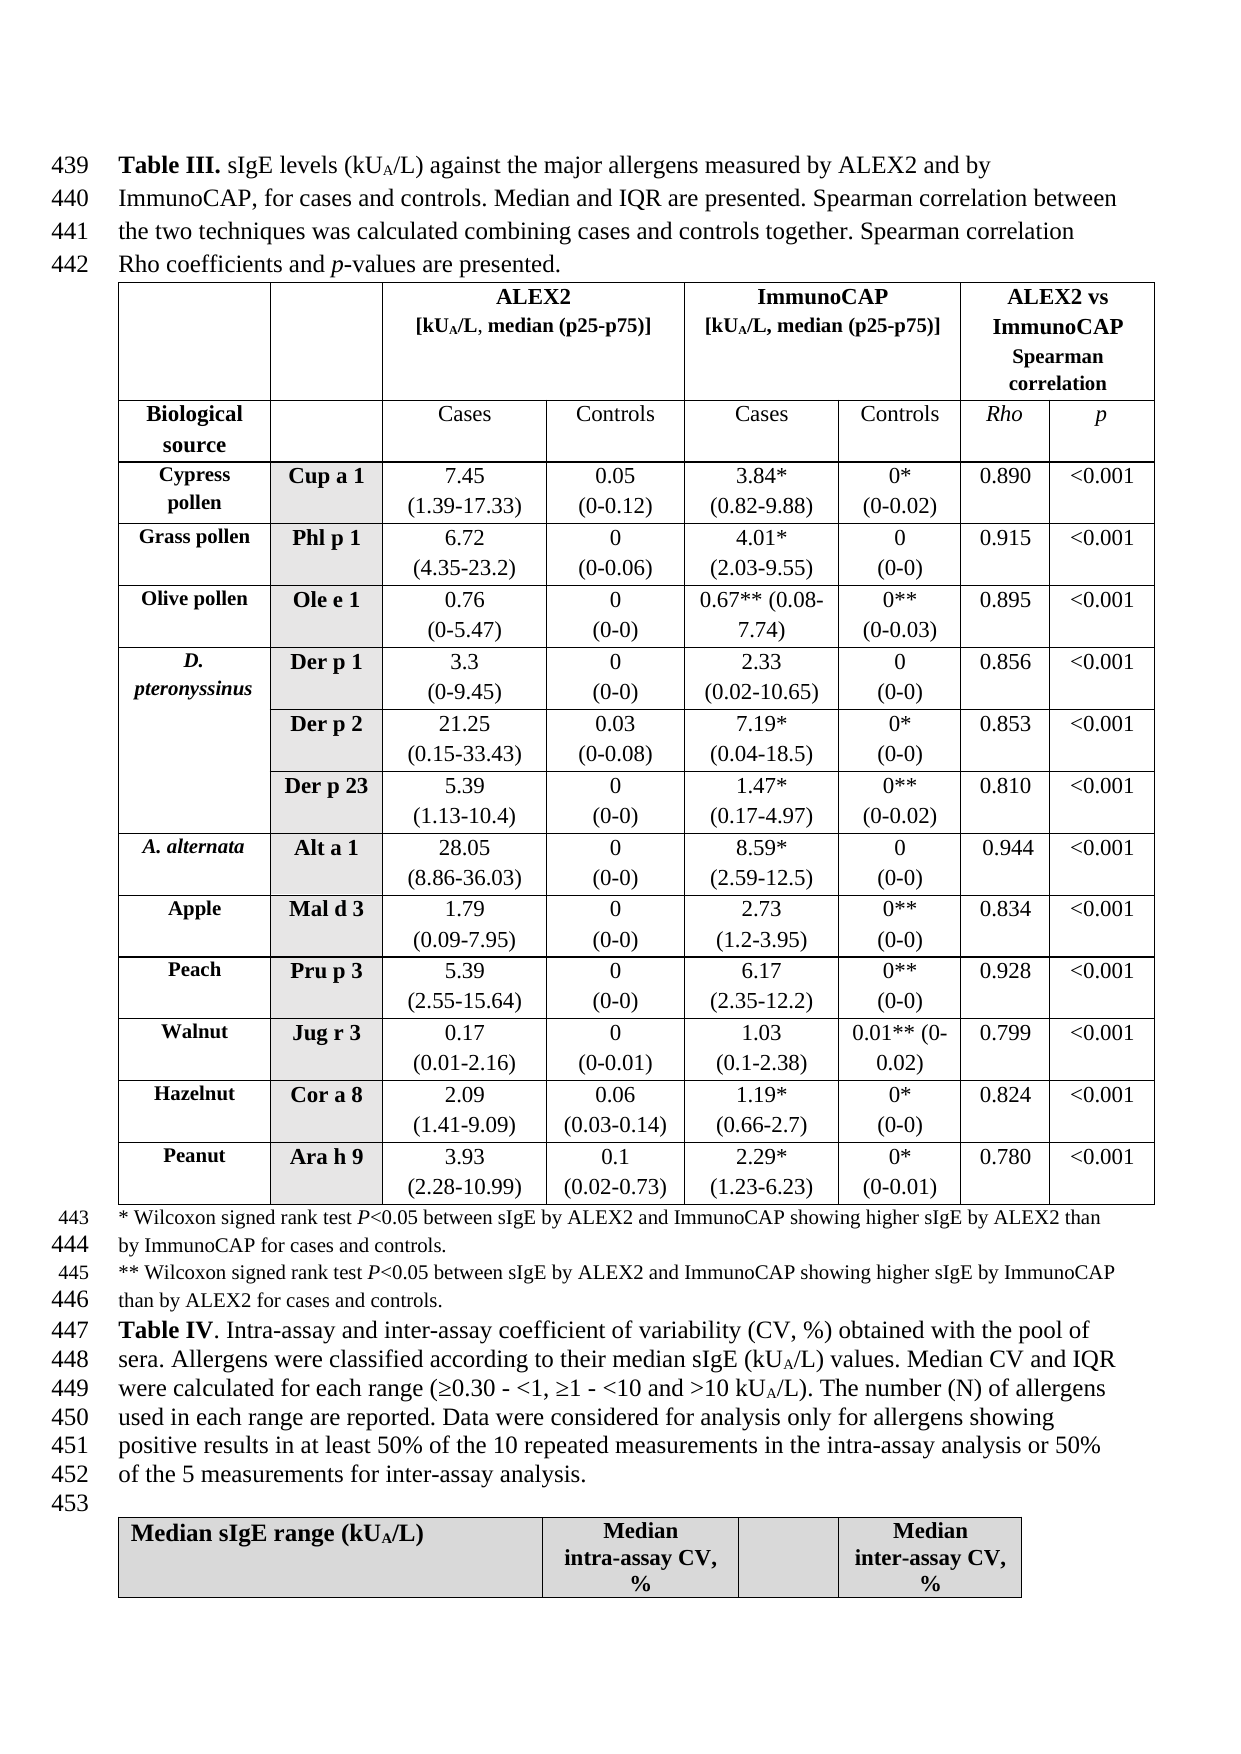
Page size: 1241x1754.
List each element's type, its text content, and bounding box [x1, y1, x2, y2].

table_cell 0.67** (0.08-7.74) [685, 586, 838, 647]
table_cell 0.915 [961, 524, 1049, 585]
table_cell Der p 1 [271, 648, 382, 709]
table_cell Cases [383, 401, 546, 461]
table_cell 0* (0-0.01) [839, 1143, 960, 1204]
table_cell 0.856 [961, 648, 1049, 709]
table_header [119, 283, 270, 399]
text * Wilcoxon signed rank test P<0.05 between sIgE by ALEX2 and ImmunoCAP showing higher sIgE by ALEX2 than by ImmunoCAP for cases and controls. [118, 1205, 1122, 1257]
table_cell [271, 401, 382, 461]
table_cell 0 (0-0.01) [547, 1019, 684, 1080]
table_cell Cypress pollen [119, 463, 270, 523]
table_cell Peach [119, 958, 270, 1018]
table_cell <0.001 [1050, 958, 1154, 1018]
table_cell 1.03 (0.1-2.38) [685, 1019, 838, 1080]
table_cell <0.001 [1050, 834, 1154, 894]
table_cell D. pteronyssinus [119, 648, 270, 833]
table_cell Pru p 3 [271, 958, 382, 1018]
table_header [543, 1518, 738, 1597]
table_cell 0.944 [961, 834, 1049, 894]
table_cell 7.19* (0.04-18.5) [685, 710, 838, 771]
table_cell p [1050, 401, 1154, 461]
table_cell 0.928 [961, 958, 1049, 1018]
table_cell 2.73 (1.2-3.95) [685, 896, 838, 956]
table_cell 0* (0-0) [839, 1081, 960, 1142]
table_header [739, 1518, 838, 1597]
table_cell 0** (0-0) [839, 958, 960, 1018]
table_cell 0.890 [961, 463, 1049, 523]
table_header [119, 1518, 542, 1597]
table_cell Hazelnut [119, 1081, 270, 1142]
table_cell <0.001 [1050, 463, 1154, 523]
table_cell Controls [547, 401, 684, 461]
table_cell 21.25 (0.15-33.43) [383, 710, 546, 771]
table_cell Walnut [119, 1019, 270, 1080]
table_cell Der p 2 [271, 710, 382, 771]
table_cell 0.853 [961, 710, 1049, 771]
table_cell Apple [119, 896, 270, 956]
table_cell <0.001 [1050, 1019, 1154, 1080]
table_header ImmunoCAP [kUA/L, median (p25-p75)] [685, 283, 960, 399]
table_cell 1.19* (0.66-2.7) [685, 1081, 838, 1142]
table_cell <0.001 [1050, 524, 1154, 585]
table_header ALEX2 vs ImmunoCAP Spearman correlation [961, 283, 1154, 399]
table_cell Cup a 1 [271, 463, 382, 523]
table_cell Olive pollen [119, 586, 270, 647]
table_cell <0.001 [1050, 772, 1154, 833]
table_cell <0.001 [1050, 1081, 1154, 1142]
table_cell 0.780 [961, 1143, 1049, 1204]
table_cell Controls [839, 401, 960, 461]
table_cell Mal d 3 [271, 896, 382, 956]
table_cell 0.799 [961, 1019, 1049, 1080]
table_cell 3.3 (0-9.45) [383, 648, 546, 709]
table_cell 0 (0-0) [547, 772, 684, 833]
table_cell 0** (0-0) [839, 896, 960, 956]
table_cell 0.76 (0-5.47) [383, 586, 546, 647]
table_cell 0.05 (0-0.12) [547, 463, 684, 523]
table_cell 0.1 (0.02-0.73) [547, 1143, 684, 1204]
table_cell 28.05 (8.86-36.03) [383, 834, 546, 894]
table_cell Biological source [119, 401, 270, 461]
table_cell Rho [961, 401, 1049, 461]
table_cell 1.47* (0.17-4.97) [685, 772, 838, 833]
table_cell Peanut [119, 1143, 270, 1204]
table_cell 0.01** (0-0.02) [839, 1019, 960, 1080]
table_cell Grass pollen [119, 524, 270, 585]
table_cell 0* (0-0.02) [839, 463, 960, 523]
table_cell Der p 23 [271, 772, 382, 833]
table_cell 0 (0-0) [839, 648, 960, 709]
table_cell <0.001 [1050, 586, 1154, 647]
table_cell 7.45 (1.39-17.33) [383, 463, 546, 523]
table_cell 0 (0-0) [547, 834, 684, 894]
table_cell 0.06 (0.03-0.14) [547, 1081, 684, 1142]
table_cell 5.39 (2.55-15.64) [383, 958, 546, 1018]
table_cell 0 (0-0) [839, 834, 960, 894]
table_cell Phl p 1 [271, 524, 382, 585]
table_cell 3.84* (0.82-9.88) [685, 463, 838, 523]
table_cell 0 (0-0) [839, 524, 960, 585]
text ** Wilcoxon signed rank test P<0.05 between sIgE by ALEX2 and ImmunoCAP showing higher sIgE by ImmunoCAP than by ALEX2 for cases and controls. [118, 1260, 1122, 1312]
table_cell Jug r 3 [271, 1019, 382, 1080]
table_cell 0** (0-0.03) [839, 586, 960, 647]
table_cell 5.39 (1.13-10.4) [383, 772, 546, 833]
table_cell <0.001 [1050, 648, 1154, 709]
table_cell Cor a 8 [271, 1081, 382, 1142]
table_cell 3.93 (2.28-10.99) [383, 1143, 546, 1204]
table_cell 0.810 [961, 772, 1049, 833]
table_cell 0.17 (0.01-2.16) [383, 1019, 546, 1080]
table_cell 2.33 (0.02-10.65) [685, 648, 838, 709]
table_cell <0.001 [1050, 896, 1154, 956]
table_cell <0.001 [1050, 710, 1154, 771]
table_cell 0* (0-0) [839, 710, 960, 771]
text Table III. sIgE levels (kUA/L) against the major allergens measured by ALEX2 and by ImmunoCAP, for cases and controls. Median and IQR are presented. Spearman correlation between the two techniques was calculated combining cases and controls together. Spearman correlation Rho coefficients and p-values are presented. [118, 150, 1122, 278]
table_header [271, 283, 382, 399]
table_cell 8.59* (2.59-12.5) [685, 834, 838, 894]
table_cell 0 (0-0) [547, 648, 684, 709]
table_cell Cases [685, 401, 838, 461]
table_cell 0.03 (0-0.08) [547, 710, 684, 771]
table_cell 0** (0-0.02) [839, 772, 960, 833]
table_cell 4.01* (2.03-9.55) [685, 524, 838, 585]
table_cell 2.09 (1.41-9.09) [383, 1081, 546, 1142]
table_cell 2.29* (1.23-6.23) [685, 1143, 838, 1204]
table_header ALEX2 [kUA/L, median (p25-p75)] [383, 283, 684, 399]
table_cell 0 (0-0) [547, 586, 684, 647]
table_cell 0 (0-0) [547, 958, 684, 1018]
table_cell 6.17 (2.35-12.2) [685, 958, 838, 1018]
table_cell 0.824 [961, 1081, 1049, 1142]
table_cell Alt a 1 [271, 834, 382, 894]
table_cell <0.001 [1050, 1143, 1154, 1204]
table_cell 0.834 [961, 896, 1049, 956]
table_cell 0 (0-0.06) [547, 524, 684, 585]
table_cell A. alternata [119, 834, 270, 894]
table_cell Ara h 9 [271, 1143, 382, 1204]
table_cell Ole e 1 [271, 586, 382, 647]
text Table IV. Intra-assay and inter-assay coefficient of variability (CV, %) obtained with the pool of sera. Allergens were classified according to their median sIgE (kUA/L) values. Median CV and IQR were calculated for each range (≥0.30 - <1, ≥1 - <10 and >10 kUA/L). The number (N) of allergens used in each range are reported. Data were considered for analysis only for allergens showing positive results in at least 50% of the 10 repeated measurements in the intra-assay analysis or 50% of the 5 measurements for inter-assay analysis. [118, 1315, 1122, 1488]
table_cell 0.895 [961, 586, 1049, 647]
table_cell 0 (0-0) [547, 896, 684, 956]
table_cell 6.72 (4.35-23.2) [383, 524, 546, 585]
table_cell 1.79 (0.09-7.95) [383, 896, 546, 956]
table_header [839, 1518, 1021, 1597]
